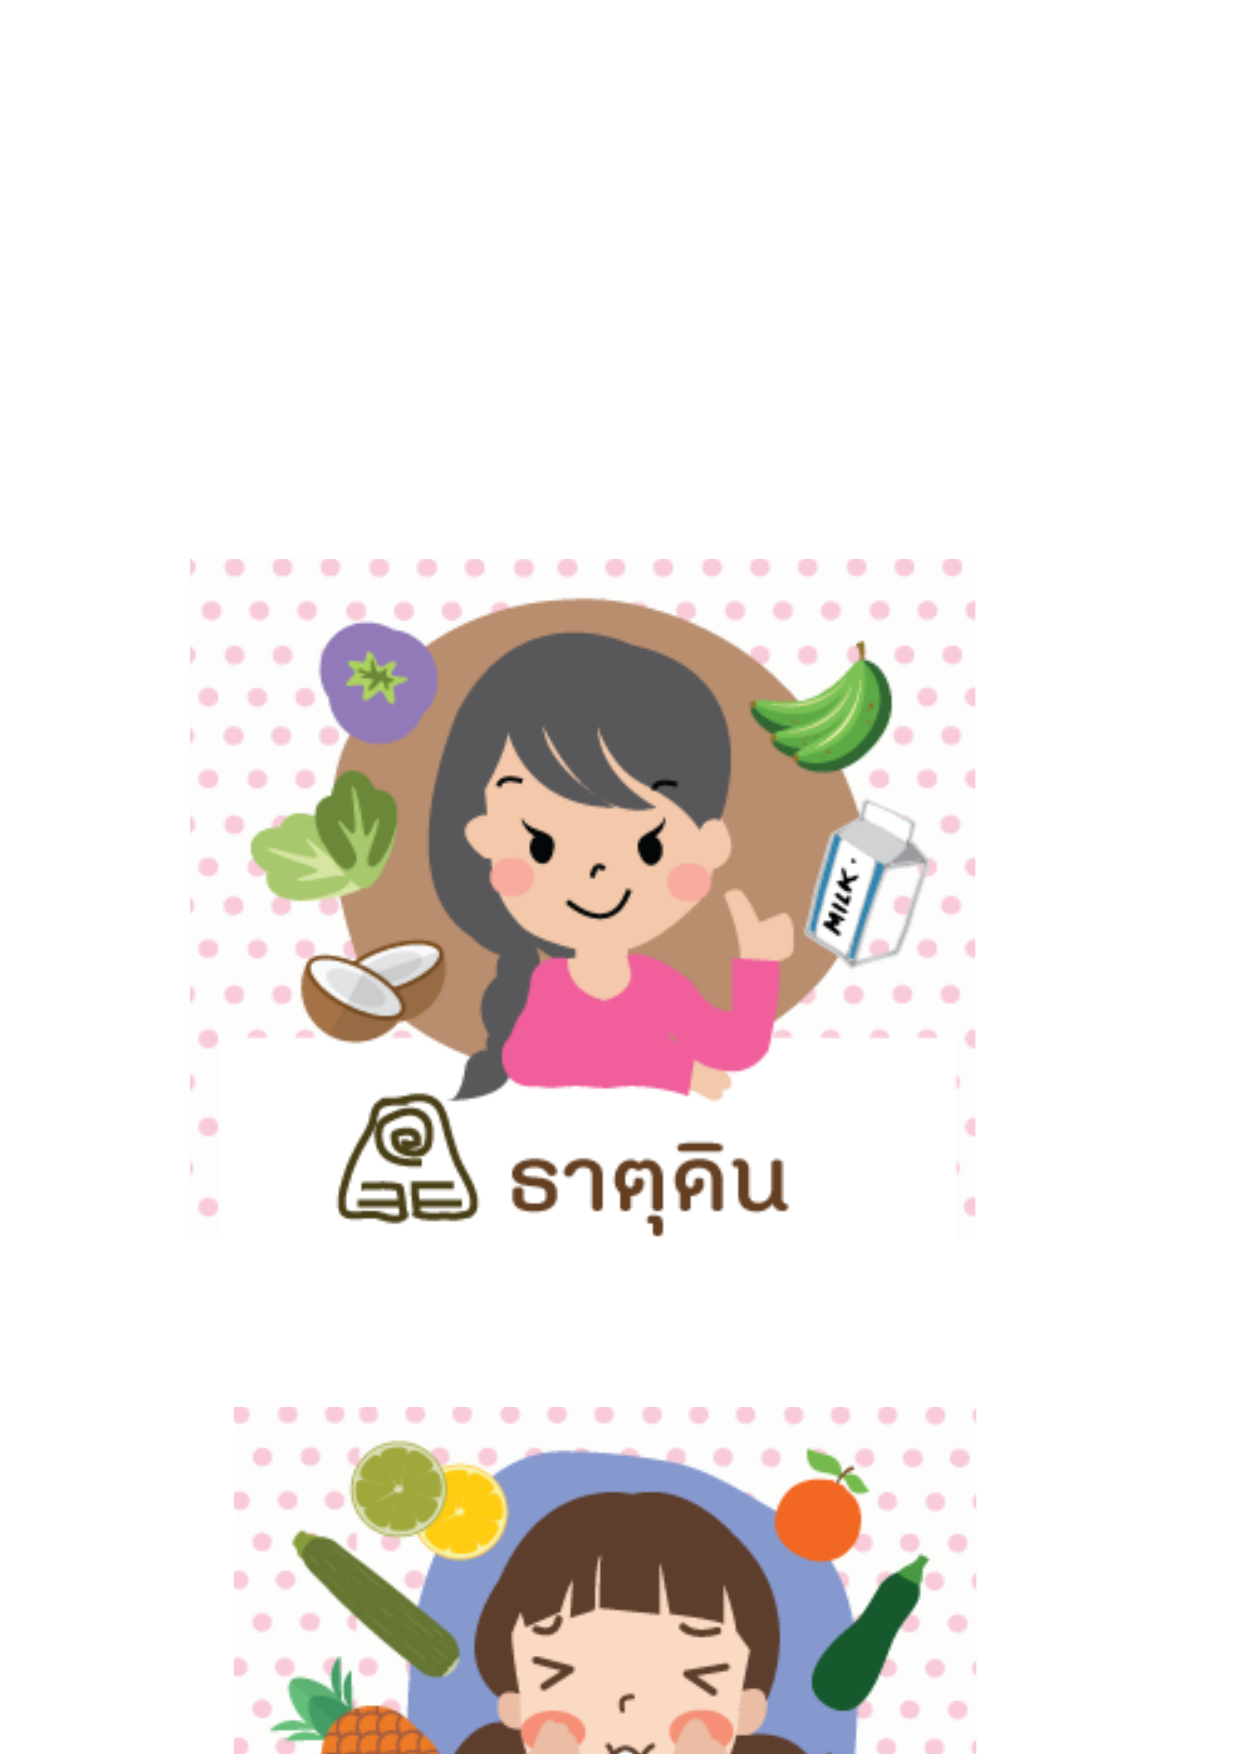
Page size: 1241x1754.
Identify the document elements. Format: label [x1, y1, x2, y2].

picture [190, 559, 976, 1239]
picture [233, 1407, 977, 1754]
